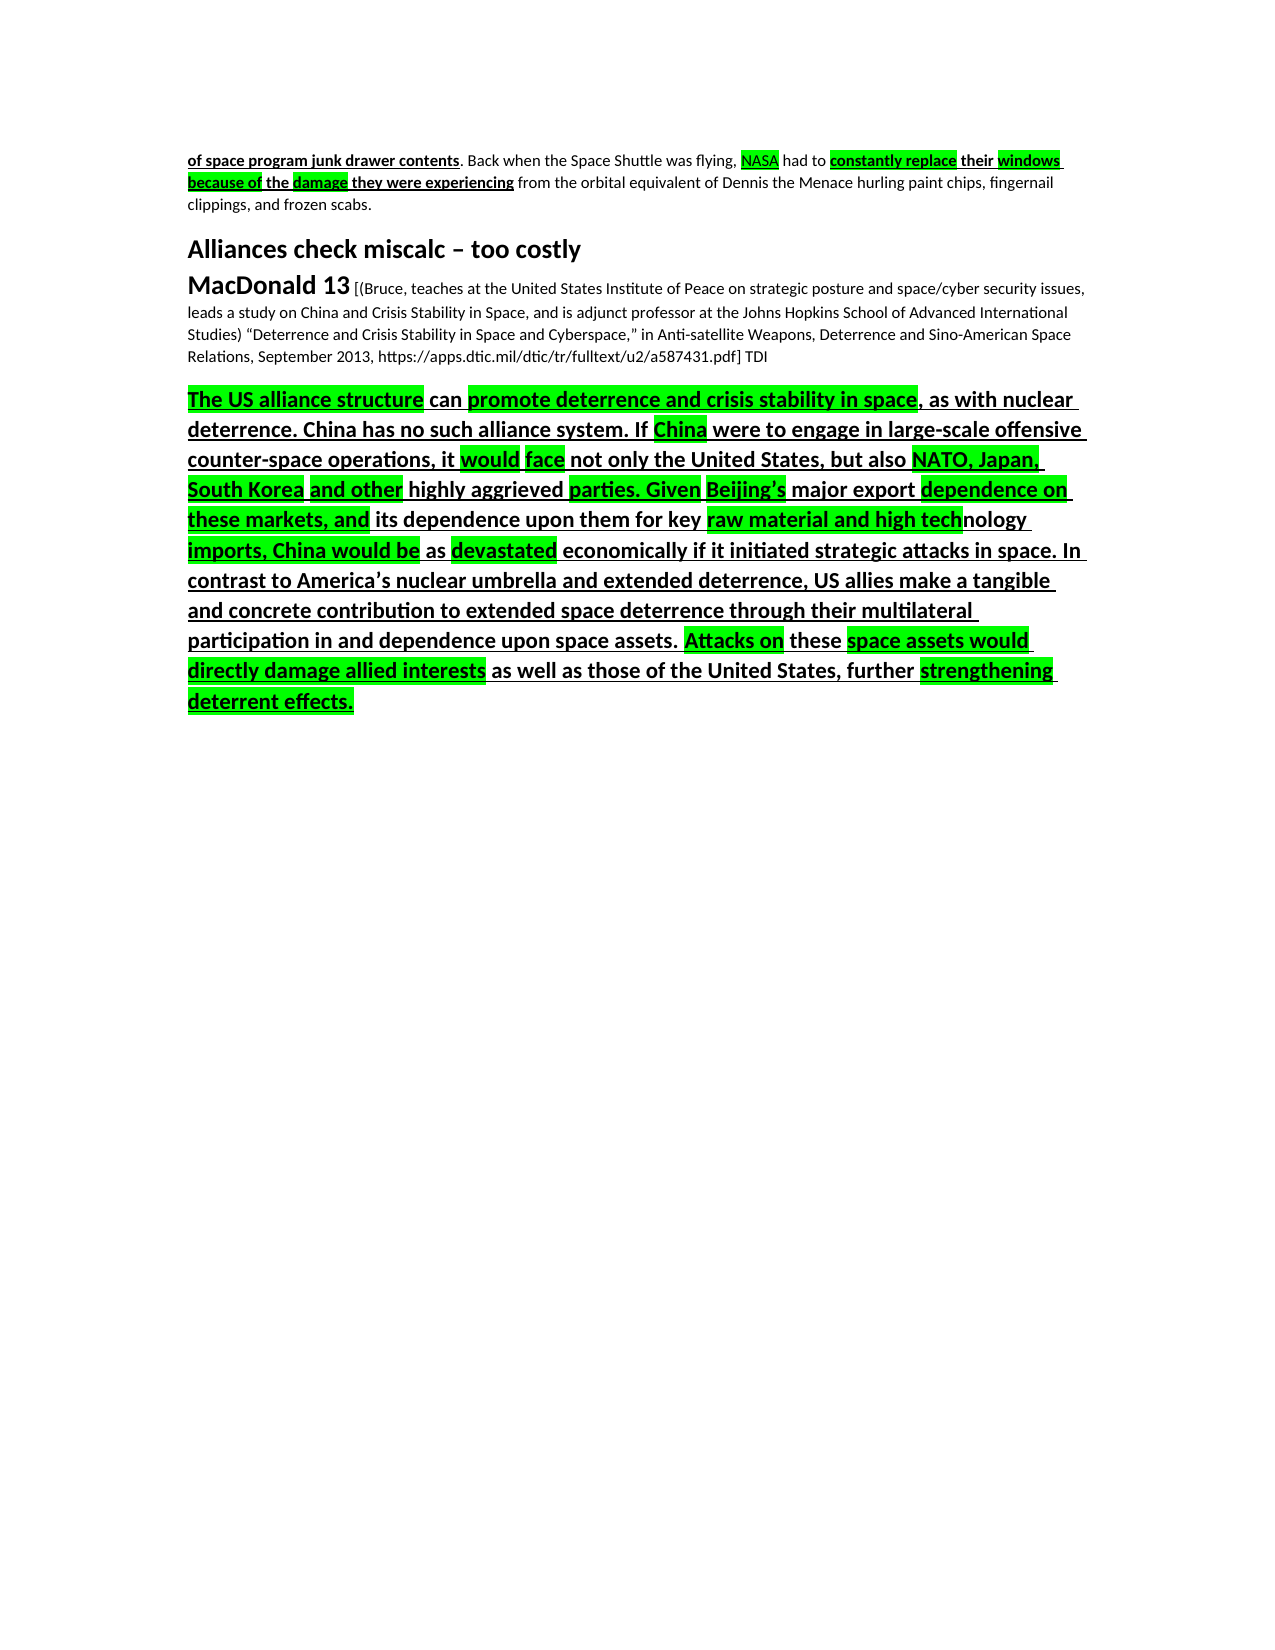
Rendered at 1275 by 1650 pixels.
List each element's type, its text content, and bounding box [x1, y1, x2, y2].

text The US alliance structure can promote deterrence and crisis stability in space, as with nuclear deterrence. China has no such alliance system. If China were to engage in large-scale offensive counter-space operations, it would face not only the United States, but also NATO, Japan, South Korea and other highly aggrieved parties. Given Beijing’s major export dependence on these markets, and its dependence upon them for key raw material and high technology imports, China would be as devastated economically if it initiated strategic attacks in space. In contrast to America’s nuclear umbrella and extended deterrence, US allies make a tangible and concrete contribution to extended space deterrence through their multilateral participation in and dependence upon space assets. Attacks on these space assets would directly damage allied interests as well as those of the United States, further strengthening deterrent effects. [187, 440, 1087, 560]
subtitle Alliances check miscalc – too costly [187, 232, 1087, 265]
text MacDonald 13 [(Bruce, teaches at the United States Institute of Peace on strategic posture and space/cyber security issues, leads a study on China and Crisis Stability in Space, and is adjunct professor at the Johns Hopkins School of Advanced International Studies) “Deterrence and Crisis Stability in Space and Cyberspace,” in Anti-satellite Weapons, Deterrence and Sino-American Space Relations, September 2013, https://apps.dtic.mil/dtic/tr/fulltext/u2/a587431.pdf] TDI [187, 268, 1087, 367]
text The US alliance structure can promote deterrence and crisis stability in space, as with nuclear deterrence. China has no such alliance system. If China were to engage in large-scale offensive counter-space operations, it would face not only the United States, but also NATO, Japan, South Korea and other highly aggrieved parties. Given Beijing’s major export dependence on these markets, and its dependence upon them for key raw material and high technology imports, China would be as devastated economically if it initiated strategic attacks in space. In contrast to America’s nuclear umbrella and extended deterrence, US allies make a tangible and concrete contribution to extended space deterrence through their multilateral participation in and dependence upon space assets. Attacks on these space assets would directly damage allied interests as well as those of the United States, further strengthening deterrent effects. [187, 561, 1087, 715]
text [187, 150, 1087, 214]
